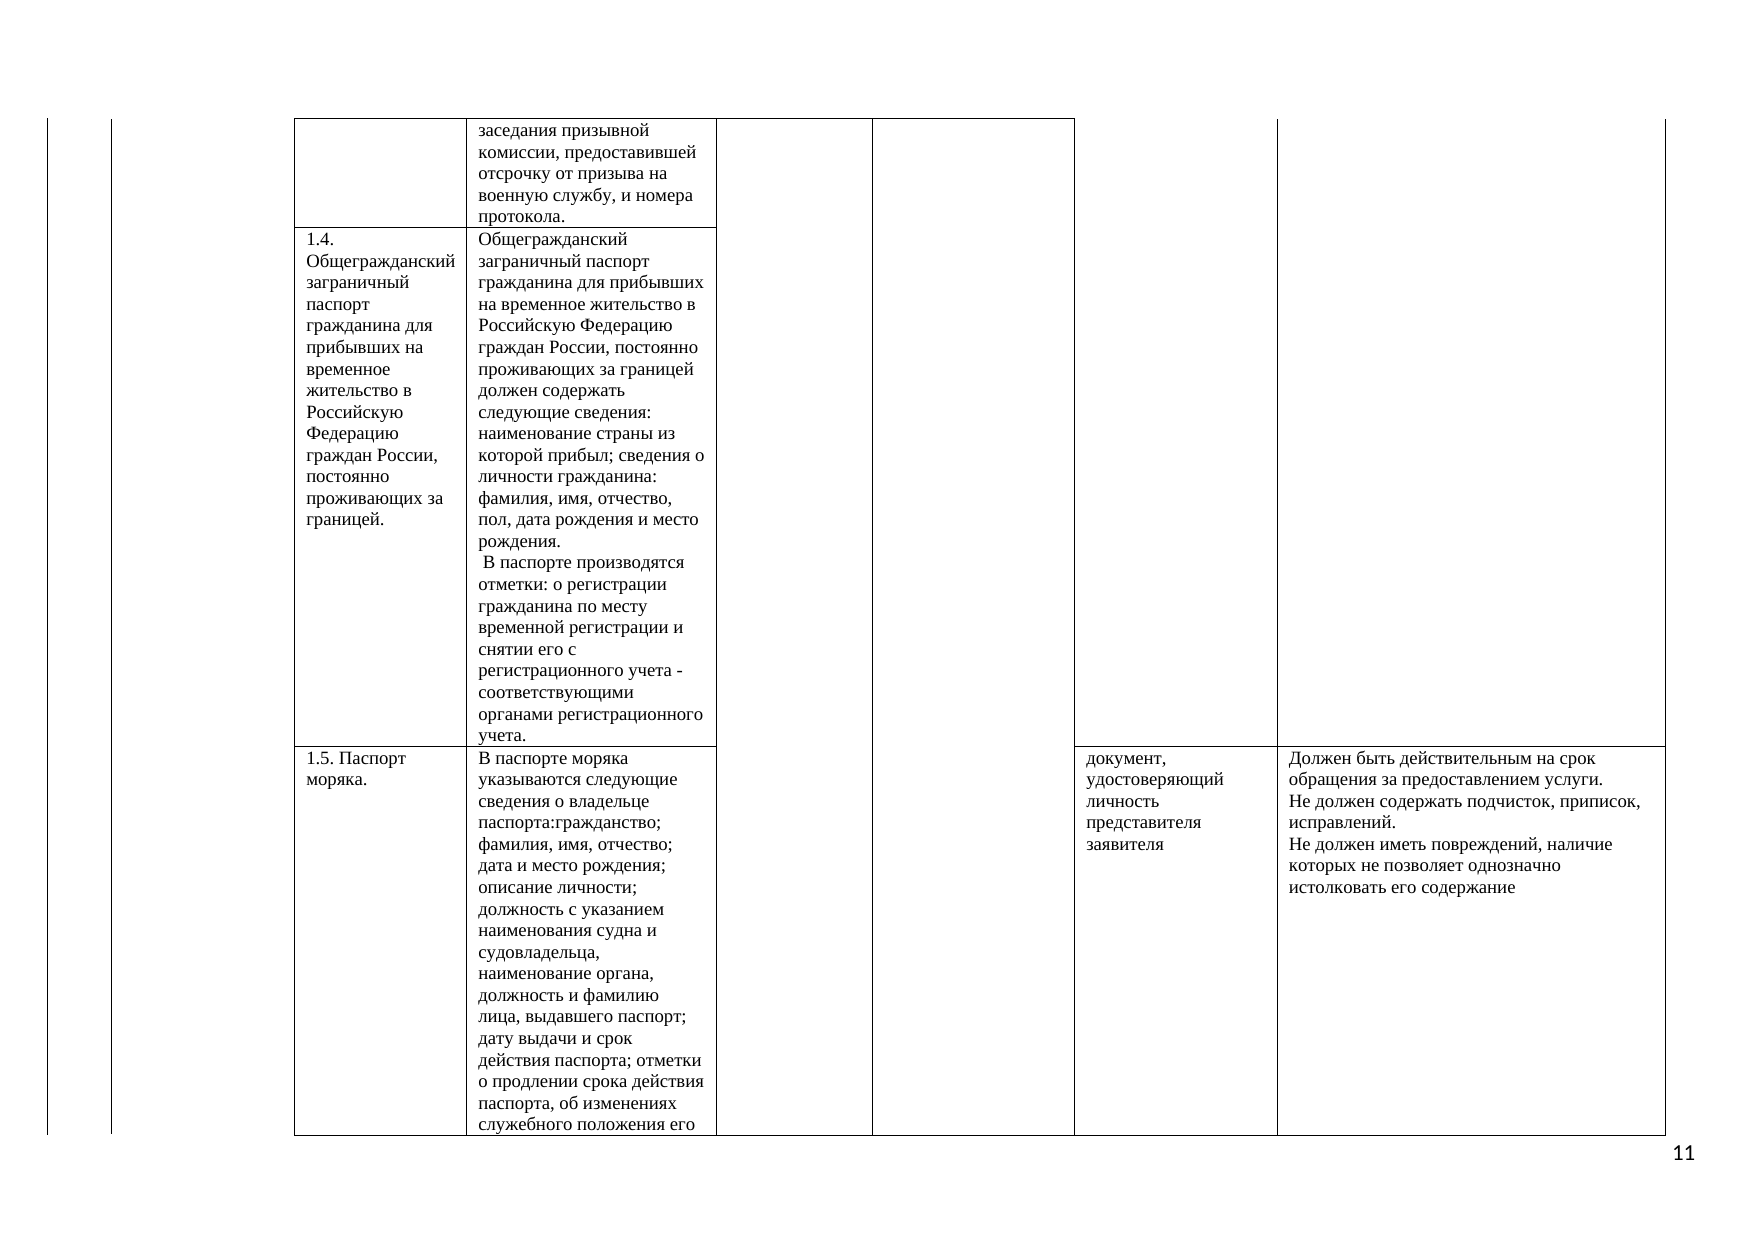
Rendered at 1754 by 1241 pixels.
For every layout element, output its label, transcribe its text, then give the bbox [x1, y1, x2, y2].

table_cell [295, 747, 466, 1135]
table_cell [1075, 747, 1277, 1135]
table_cell 1.4. Общегражданский заграничный паспорт гражданина для прибывших на временное жительство в Российскую Федерацию граждан России, постоянно проживающих за границей. [295, 228, 466, 746]
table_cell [1278, 747, 1665, 1135]
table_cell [467, 747, 716, 1135]
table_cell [467, 119, 716, 227]
table_cell Общегражданский заграничный паспорт гражданина для прибывших на временное жительство в Российскую Федерацию граждан России, постоянно проживающих за границей должен содержать следующие сведения: наименование страны из которой прибыл; сведения о личности гражданина: фамилия, имя, отчество, пол, дата рождения и место рождения. В паспорте производятся отметки: о регистрации гражданина по месту временной регистрации и снятии его с регистрационного учета - соответствующими органами регистрационного учета. [467, 228, 716, 746]
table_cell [295, 119, 466, 227]
